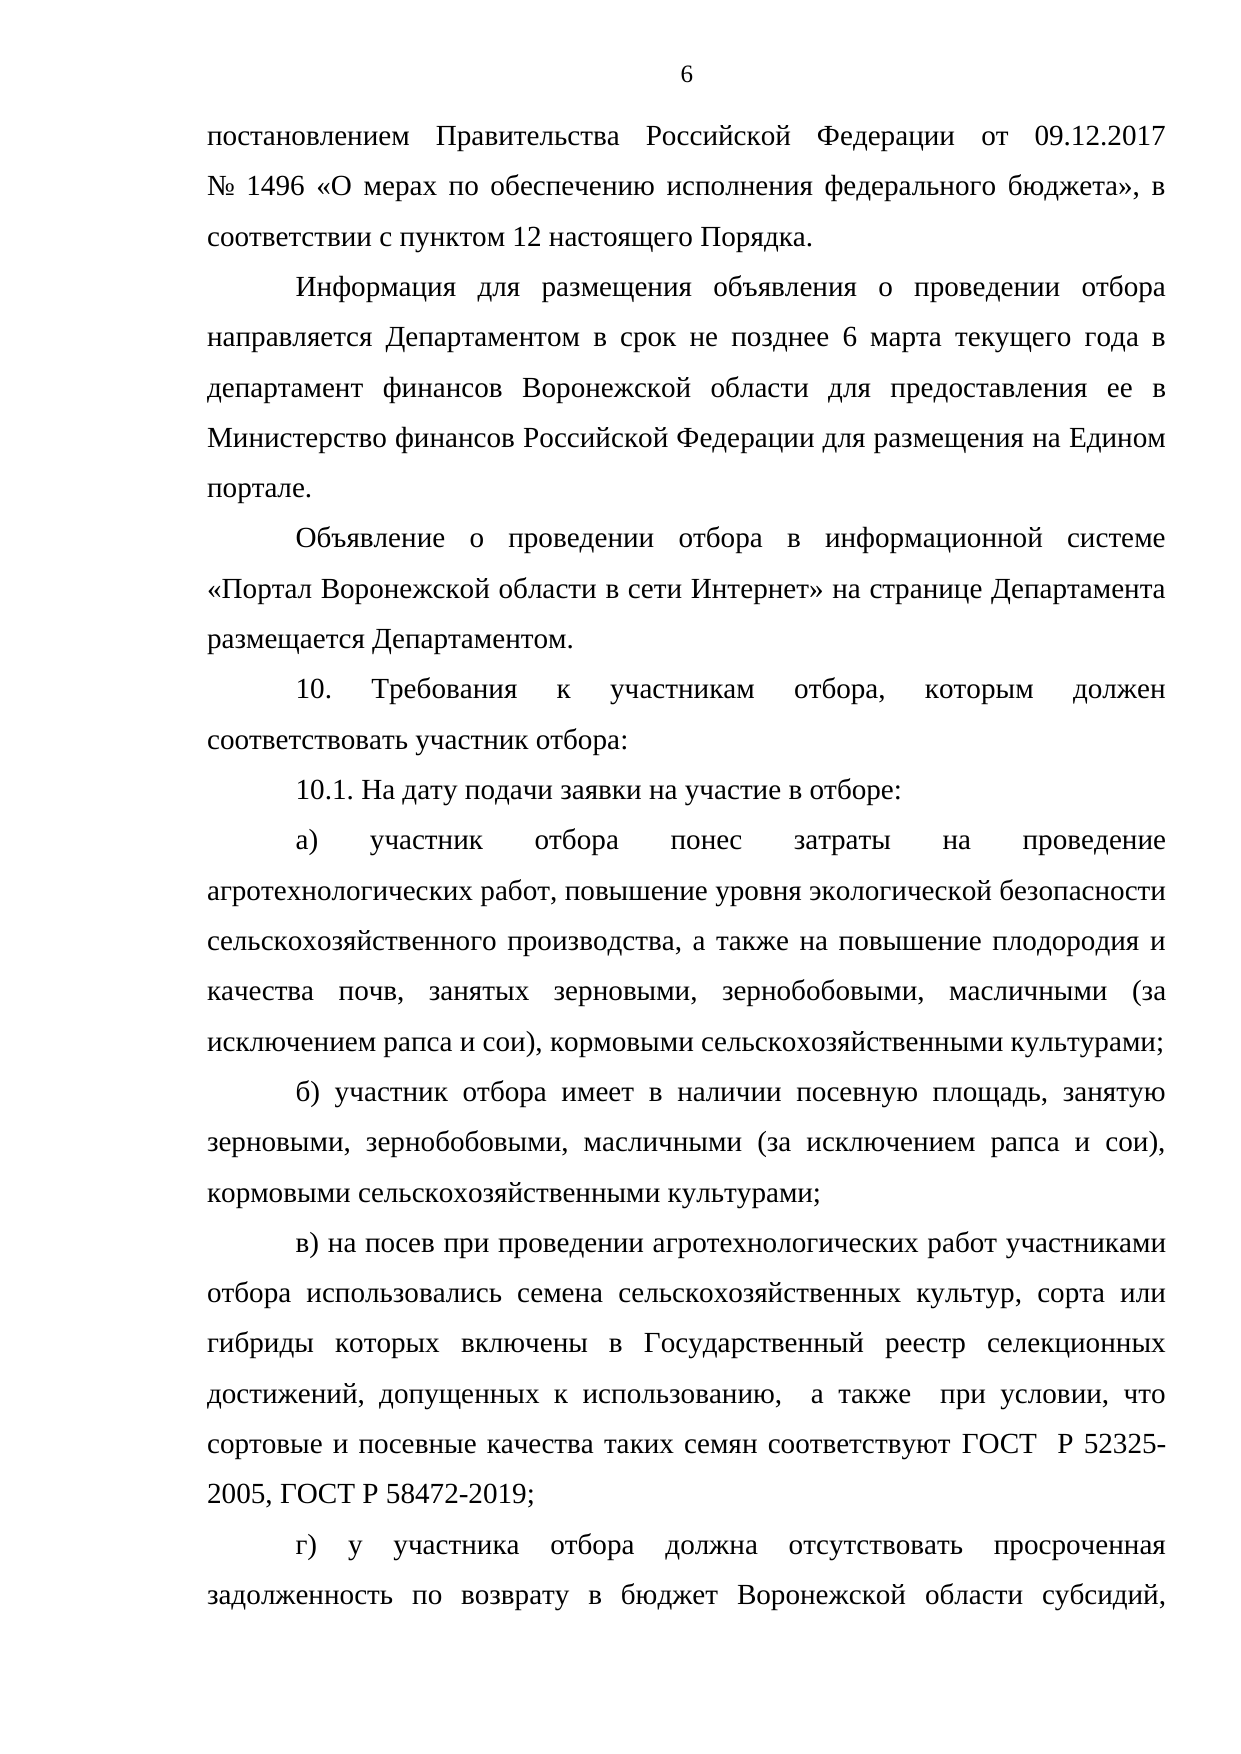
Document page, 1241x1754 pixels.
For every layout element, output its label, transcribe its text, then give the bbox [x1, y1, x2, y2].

text в) на посев при проведении агротехнологических работ участниками отбора использовались семена сельскохозяйственных культур, сорта или гибриды которых включены в Государственный реестр селекционных достижений, допущенных к использованию, а также при условии, что сортовые и посевные качества таких семян соответствуют ГОСТ Р 52325-2005, ГОСТ Р 58472-2019; [207, 1225, 1167, 1510]
text а) участник отбора понес затраты на проведение агротехнологических работ, повышение уровня экологической безопасности сельскохозяйственного производства, а также на повышение плодородия и качества почв, занятых зерновыми, зернобобовыми, масличными (за исключением рапса и сои), кормовыми сельскохозяйственными культурами; [207, 822, 1167, 1057]
text Объявление о проведении отбора в информационной системе «Портал Воронежской области в сети Интернет» на странице Департамента размещается Департаментом. [207, 521, 1167, 655]
text б) участник отбора имеет в наличии посевную площадь, занятую зерновыми, зернобобовыми, масличными (за исключением рапса и сои), кормовыми сельскохозяйственными культурами; [207, 1074, 1167, 1208]
text Информация для размещения объявления о проведении отбора направляется Департаментом в срок не позднее 6 марта текущего года в департамент финансов Воронежской области для предоставления ее в Министерство финансов Российской Федерации для размещения на Едином портале. [207, 269, 1167, 504]
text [207, 1527, 1167, 1611]
text 10. Требования к участникам отбора, которым должен соответствовать участник отбора: [207, 672, 1167, 755]
text 10.1. На дату подачи заявки на участие в отборе: [207, 772, 1167, 806]
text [207, 118, 1167, 252]
